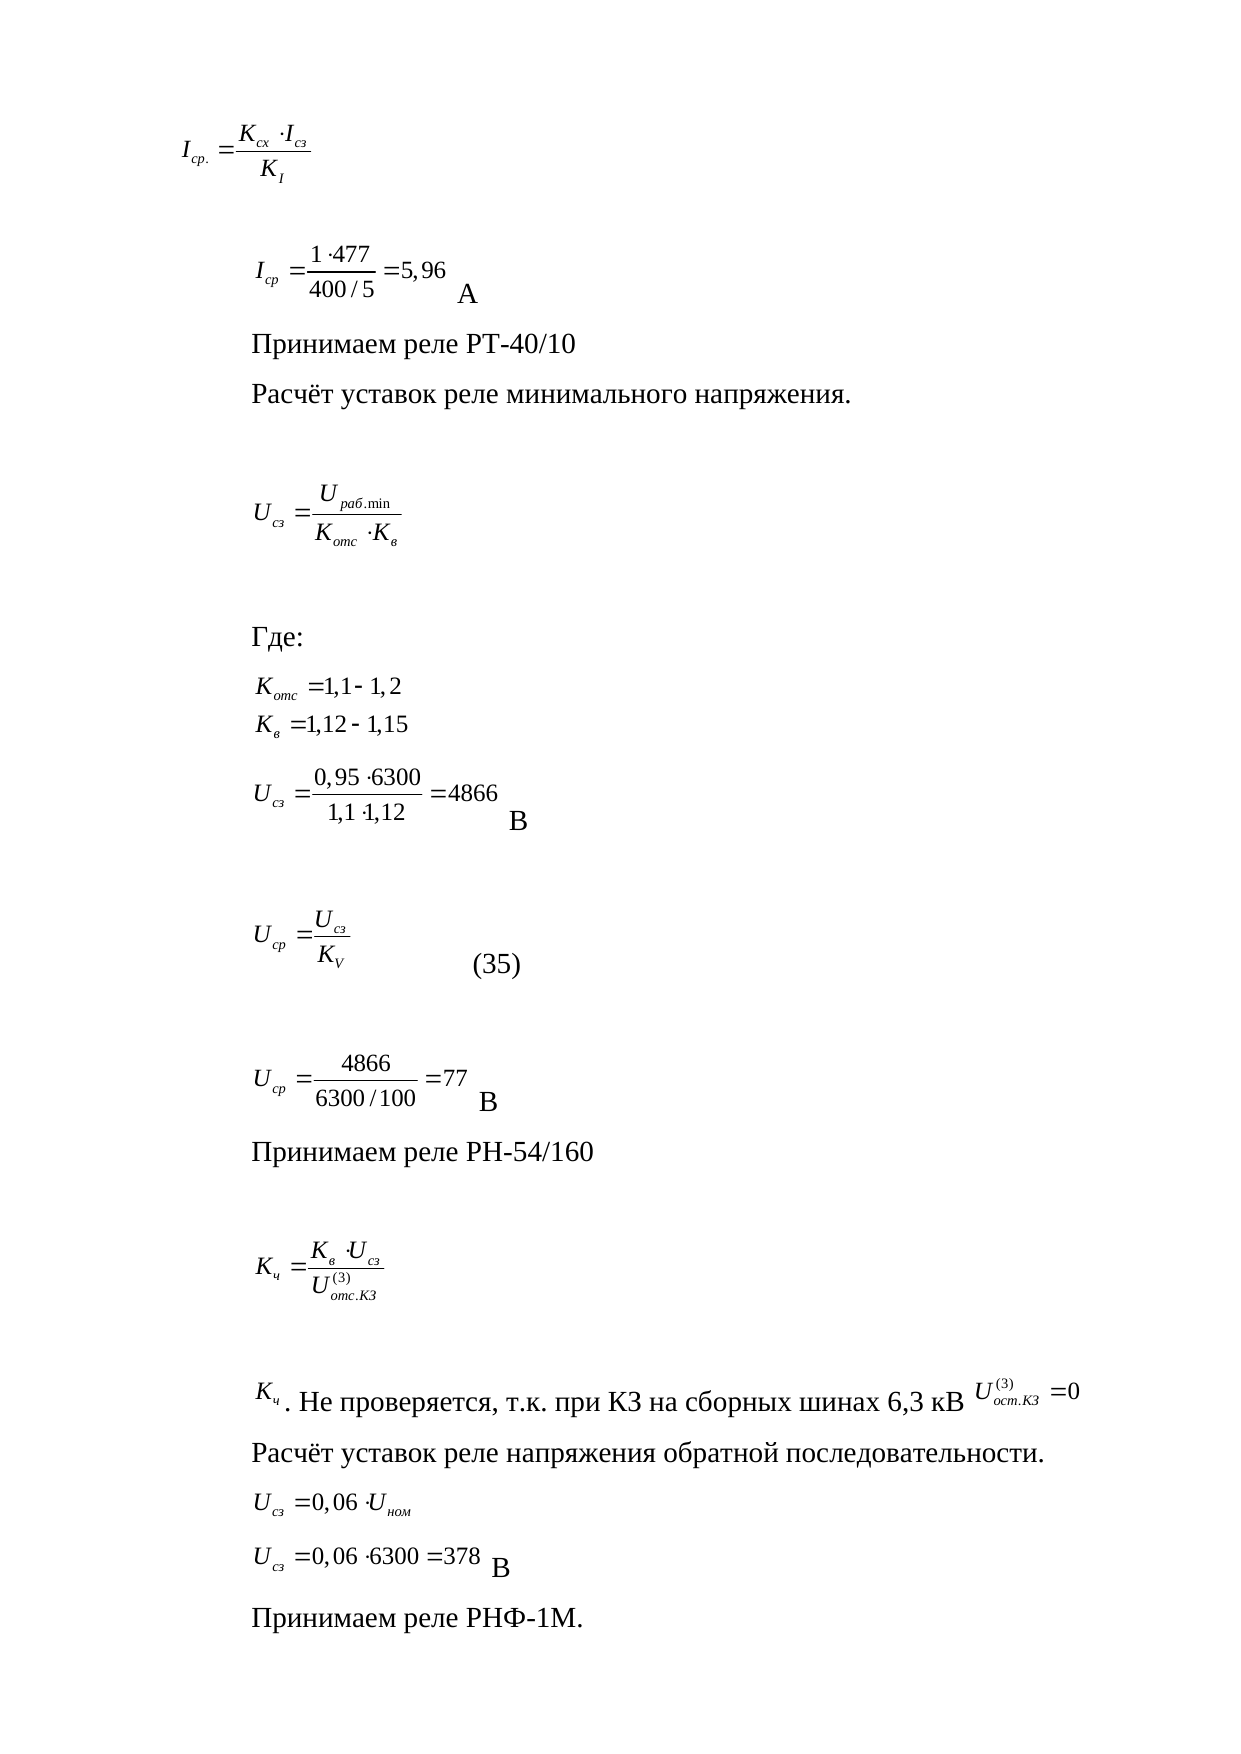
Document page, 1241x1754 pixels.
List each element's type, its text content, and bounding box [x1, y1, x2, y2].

text (35) [177, 903, 1152, 980]
text В [177, 1047, 1152, 1118]
text В [177, 761, 1152, 836]
text . Не проверяется, т.к. при КЗ на сборных шинах 6,3 кВ [177, 1373, 1152, 1418]
text А [177, 239, 1152, 309]
text Принимаем реле РТ-40/10 [177, 326, 1152, 359]
text Принимаем реле РН-54/160 [177, 1134, 1152, 1168]
text Расчёт уставок реле напряжения обратной последовательности. [177, 1435, 1152, 1468]
text Расчёт уставок реле минимального напряжения. [177, 376, 1152, 410]
text В [177, 1539, 1152, 1583]
text Где: [177, 619, 1152, 653]
text Принимаем реле РНФ-1М. [177, 1600, 1152, 1634]
